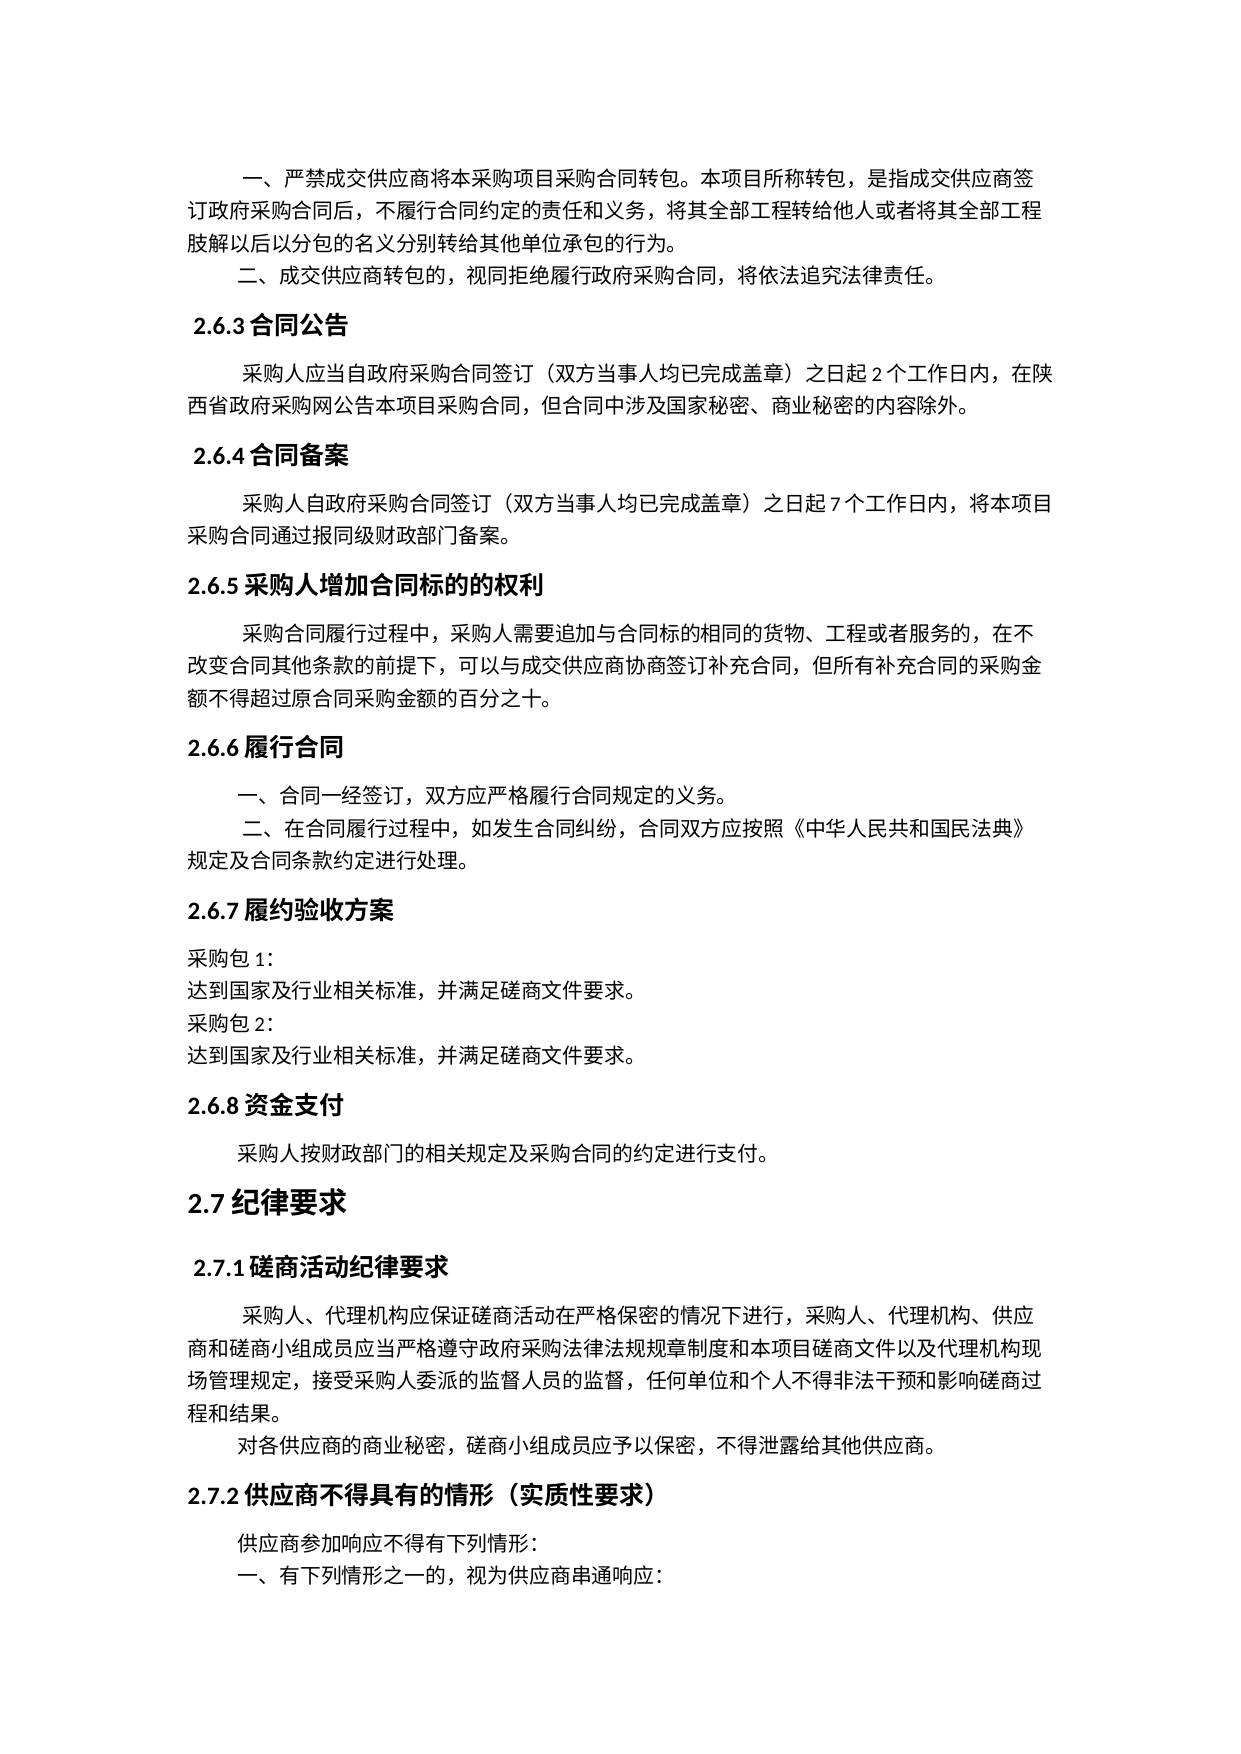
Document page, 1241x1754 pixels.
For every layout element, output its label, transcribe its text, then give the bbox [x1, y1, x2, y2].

text 一、有下列情形之一的，视为供应商串通响应： [187, 1559, 1053, 1592]
text 对各供应商的商业秘密，磋商小组成员应予以保密，不得泄露给其他供应商。 [187, 1429, 1053, 1462]
text 采购包1： [187, 942, 1053, 974]
text 2.6.4合同备案 [187, 422, 1053, 487]
text 达到国家及行业相关标准，并满足磋商文件要求。 [187, 974, 1053, 1007]
text 一、严禁成交供应商将本采购项目采购合同转包。本项目所称转包，是指成交供应商签订政府采购合同后，不履行合同约定的责任和义务，将其全部工程转给他人或者将其全部工程肢解以后以分包的名义分别转给其他单位承包的行为。 [187, 162, 1053, 259]
text 2.6.6履行合同 [187, 714, 1053, 779]
text 供应商参加响应不得有下列情形： [187, 1527, 1053, 1559]
text 采购人按财政部门的相关规定及采购合同的约定进行支付。 [187, 1137, 1053, 1169]
text 2.7纪律要求 [187, 1169, 1053, 1234]
text 采购包2： [187, 1007, 1053, 1039]
text 2.6.7履约验收方案 [187, 877, 1053, 942]
text 采购人、代理机构应保证磋商活动在严格保密的情况下进行，采购人、代理机构、供应商和磋商小组成员应当严格遵守政府采购法律法规规章制度和本项目磋商文件以及代理机构现场管理规定，接受采购人委派的监督人员的监督，任何单位和个人不得非法干预和影响磋商过程和结果。 [187, 1299, 1053, 1429]
text 采购人应当自政府采购合同签订（双方当事人均已完成盖章）之日起2个工作日内，在陕西省政府采购网公告本项目采购合同，但合同中涉及国家秘密、商业秘密的内容除外。 [187, 357, 1053, 422]
text 2.6.3合同公告 [187, 292, 1053, 357]
text 二、在合同履行过程中，如发生合同纠纷，合同双方应按照《中华人民共和国民法典》规定及合同条款约定进行处理。 [187, 812, 1053, 877]
text 二、成交供应商转包的，视同拒绝履行政府采购合同，将依法追究法律责任。 [187, 259, 1053, 292]
text 一、合同一经签订，双方应严格履行合同规定的义务。 [187, 779, 1053, 812]
text 2.6.5采购人增加合同标的的权利 [187, 552, 1053, 617]
text 采购合同履行过程中，采购人需要追加与合同标的相同的货物、工程或者服务的，在不改变合同其他条款的前提下，可以与成交供应商协商签订补充合同，但所有补充合同的采购金额不得超过原合同采购金额的百分之十。 [187, 617, 1053, 714]
text 达到国家及行业相关标准，并满足磋商文件要求。 [187, 1039, 1053, 1072]
text 2.7.1磋商活动纪律要求 [187, 1234, 1053, 1299]
text 2.7.2供应商不得具有的情形（实质性要求） [187, 1462, 1053, 1527]
text 采购人自政府采购合同签订（双方当事人均已完成盖章）之日起7个工作日内，将本项目采购合同通过报同级财政部门备案。 [187, 487, 1053, 552]
text 2.6.8资金支付 [187, 1072, 1053, 1137]
